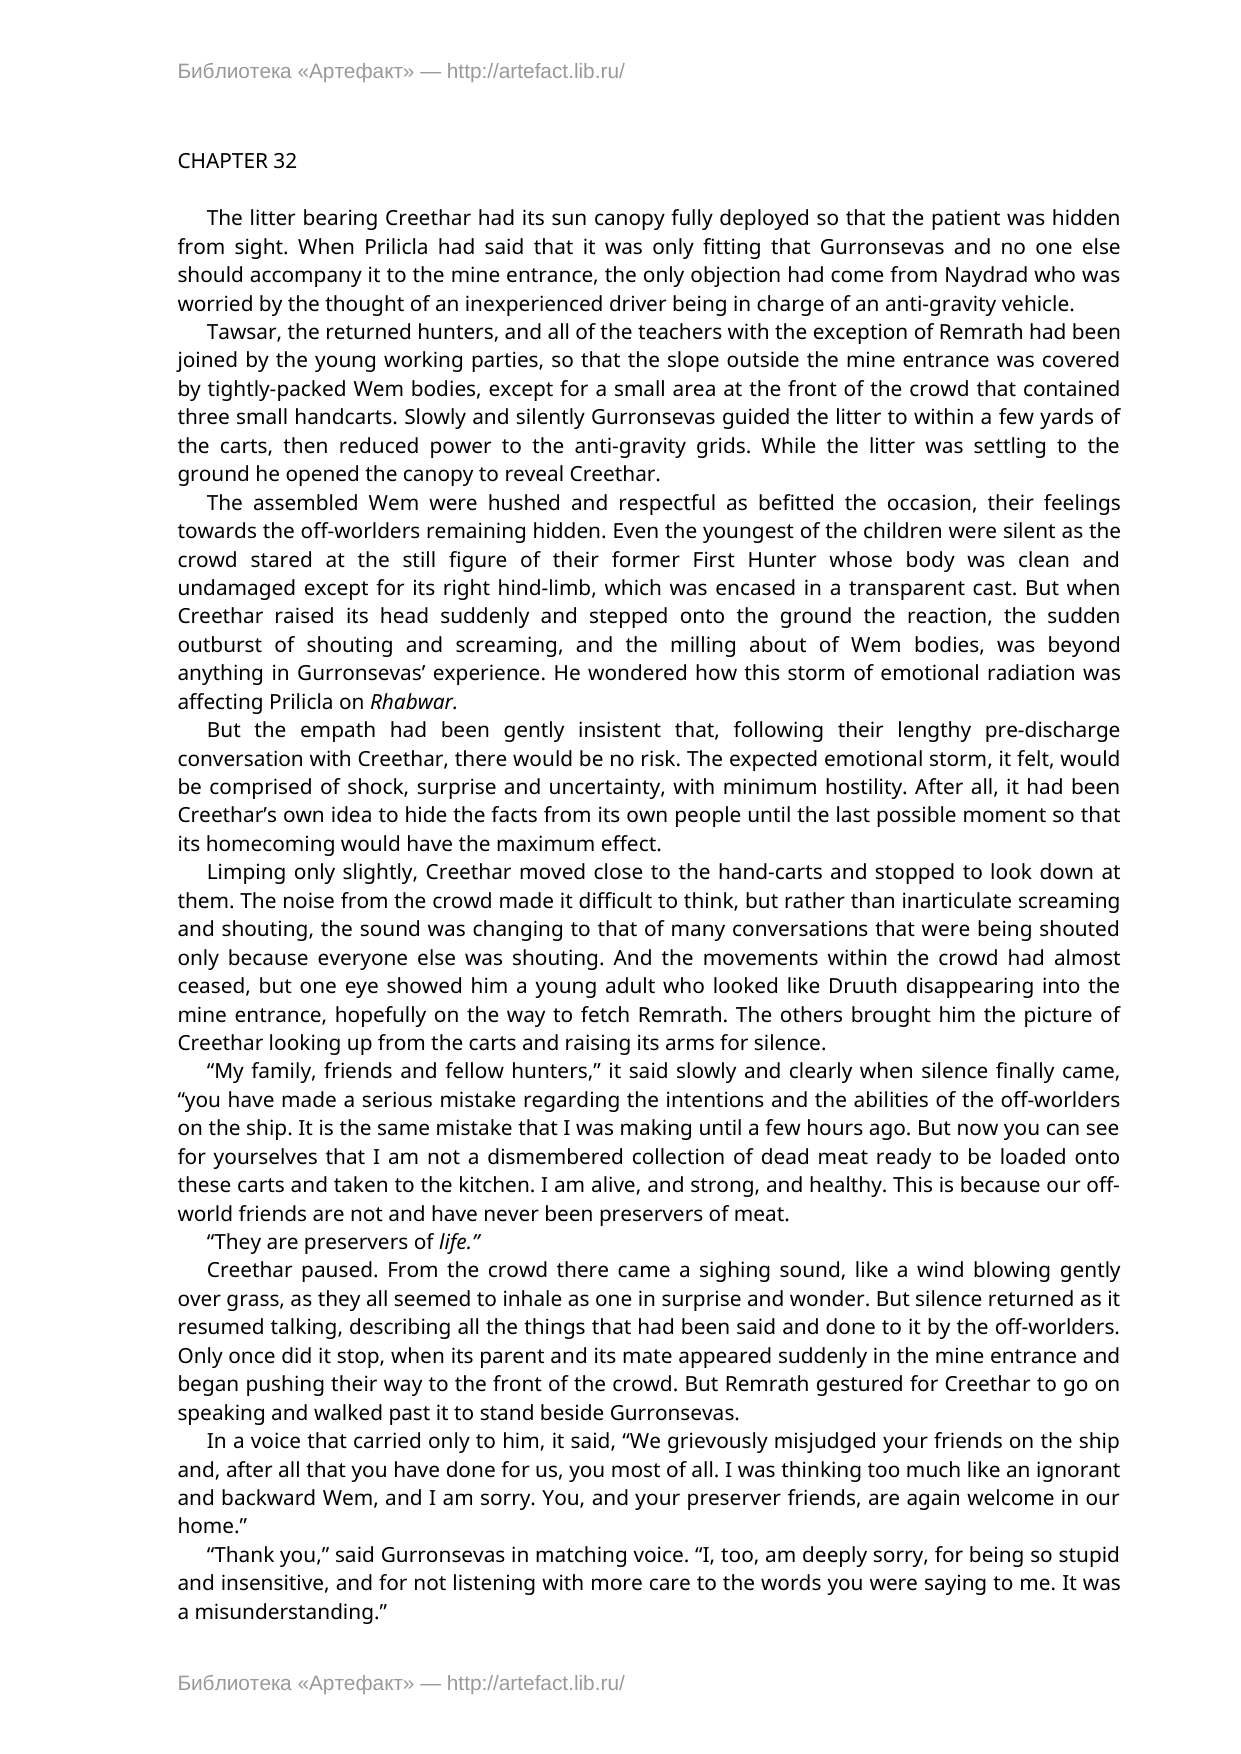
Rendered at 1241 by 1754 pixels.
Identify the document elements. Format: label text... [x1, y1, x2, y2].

text Tawsar, the returned hunters, and all of the teachers with the exception of Remrath had been joined by the young working parties, so that the slope outside the mine entrance was covered by tightly-packed Wem bodies, except for a small area at the front of the crowd that contained three small handcarts. Slowly and silently Gurronsevas guided the litter to within a few yards of the carts, then reduced power to the anti-gravity grids. While the litter was settling to the ground he opened the canopy to reveal Creethar. [177, 317, 1122, 488]
text The assembled Wem were hushed and respectful as befitted the occasion, their feelings towards the off-worlders remaining hidden. Even the youngest of the children were silent as the crowd stared at the still figure of their former First Hunter whose body was clean and undamaged except for its right hind-limb, which was encased in a transparent cast. But when Creethar raised its head suddenly and stepped onto the ground the reaction, the sudden outburst of shouting and screaming, and the milling about of Wem bodies, was beyond anything in Gurronsevas’ experience. He wondered how this storm of emotional radiation was affecting Prilicla on Rhabwar. [177, 488, 1122, 715]
text “They are preservers of life.” [177, 1227, 1122, 1256]
text Creethar paused. From the crowd there came a sighing sound, like a wind blowing gently over grass, as they all seemed to inhale as one in surprise and wonder. But silence returned as it resumed talking, describing all the things that had been said and done to it by the off-worlders. Only once did it stop, when its parent and its mate appeared suddenly in the mine entrance and began pushing their way to the front of the crowd. But Remrath gestured for Creethar to go on speaking and walked past it to stand beside Gurronsevas. [177, 1256, 1122, 1426]
text Limping only slightly, Creethar moved close to the hand-carts and stopped to look down at them. The noise from the crowd made it difficult to think, but rather than inarticulate screaming and shouting, the sound was changing to that of many conversations that were being shouted only because everyone else was shouting. And the movements within the crowd had almost ceased, but one eye showed him a young adult who looked like Druuth disappearing into the mine entrance, hopefully on the way to fetch Remrath. The others brought him the picture of Creethar looking up from the carts and raising its arms for silence. [177, 857, 1122, 1057]
text “My family, friends and fellow hunters,” it said slowly and clearly when silence finally came, “you have made a serious mistake regarding the intentions and the abilities of the off-worlders on the ship. It is the same mistake that I was making until a few hours ago. But now you can see for yourselves that I am not a dismembered collection of dead meat ready to be loaded onto these carts and taken to the kitchen. I am alive, and strong, and healthy. This is because our off-world friends are not and have never been preservers of meat. [177, 1057, 1122, 1227]
text But the empath had been gently insistent that, following their lengthy pre-discharge conversation with Creethar, there would be no risk. The expected emotional storm, it felt, would be comprised of shock, surprise and uncertainty, with minimum hostility. After all, it had been Creethar’s own idea to hide the facts from its own people until the last possible moment so that its homecoming would have the maximum effect. [177, 715, 1122, 857]
subtitle CHAPTER 32 [177, 147, 1122, 175]
text The litter bearing Creethar had its sun canopy fully deployed so that the patient was hidden from sight. When Prilicla had said that it was only fitting that Gurronsevas and no one else should accompany it to the mine entrance, the only objection had come from Naydrad who was worried by the thought of an inexperienced driver being in charge of an anti-gravity vehicle. [177, 203, 1122, 317]
text In a voice that carried only to him, it said, “We grievously misjudged your friends on the ship and, after all that you have done for us, you most of all. I was thinking too much like an ignorant and backward Wem, and I am sorry. You, and your preserver friends, are again welcome in our home.” [177, 1426, 1122, 1540]
text “Thank you,” said Gurronsevas in matching voice. “I, too, am deeply sorry, for being so stupid and insensitive, and for not listening with more care to the words you were saying to me. It was a misunderstanding.” [177, 1540, 1122, 1625]
